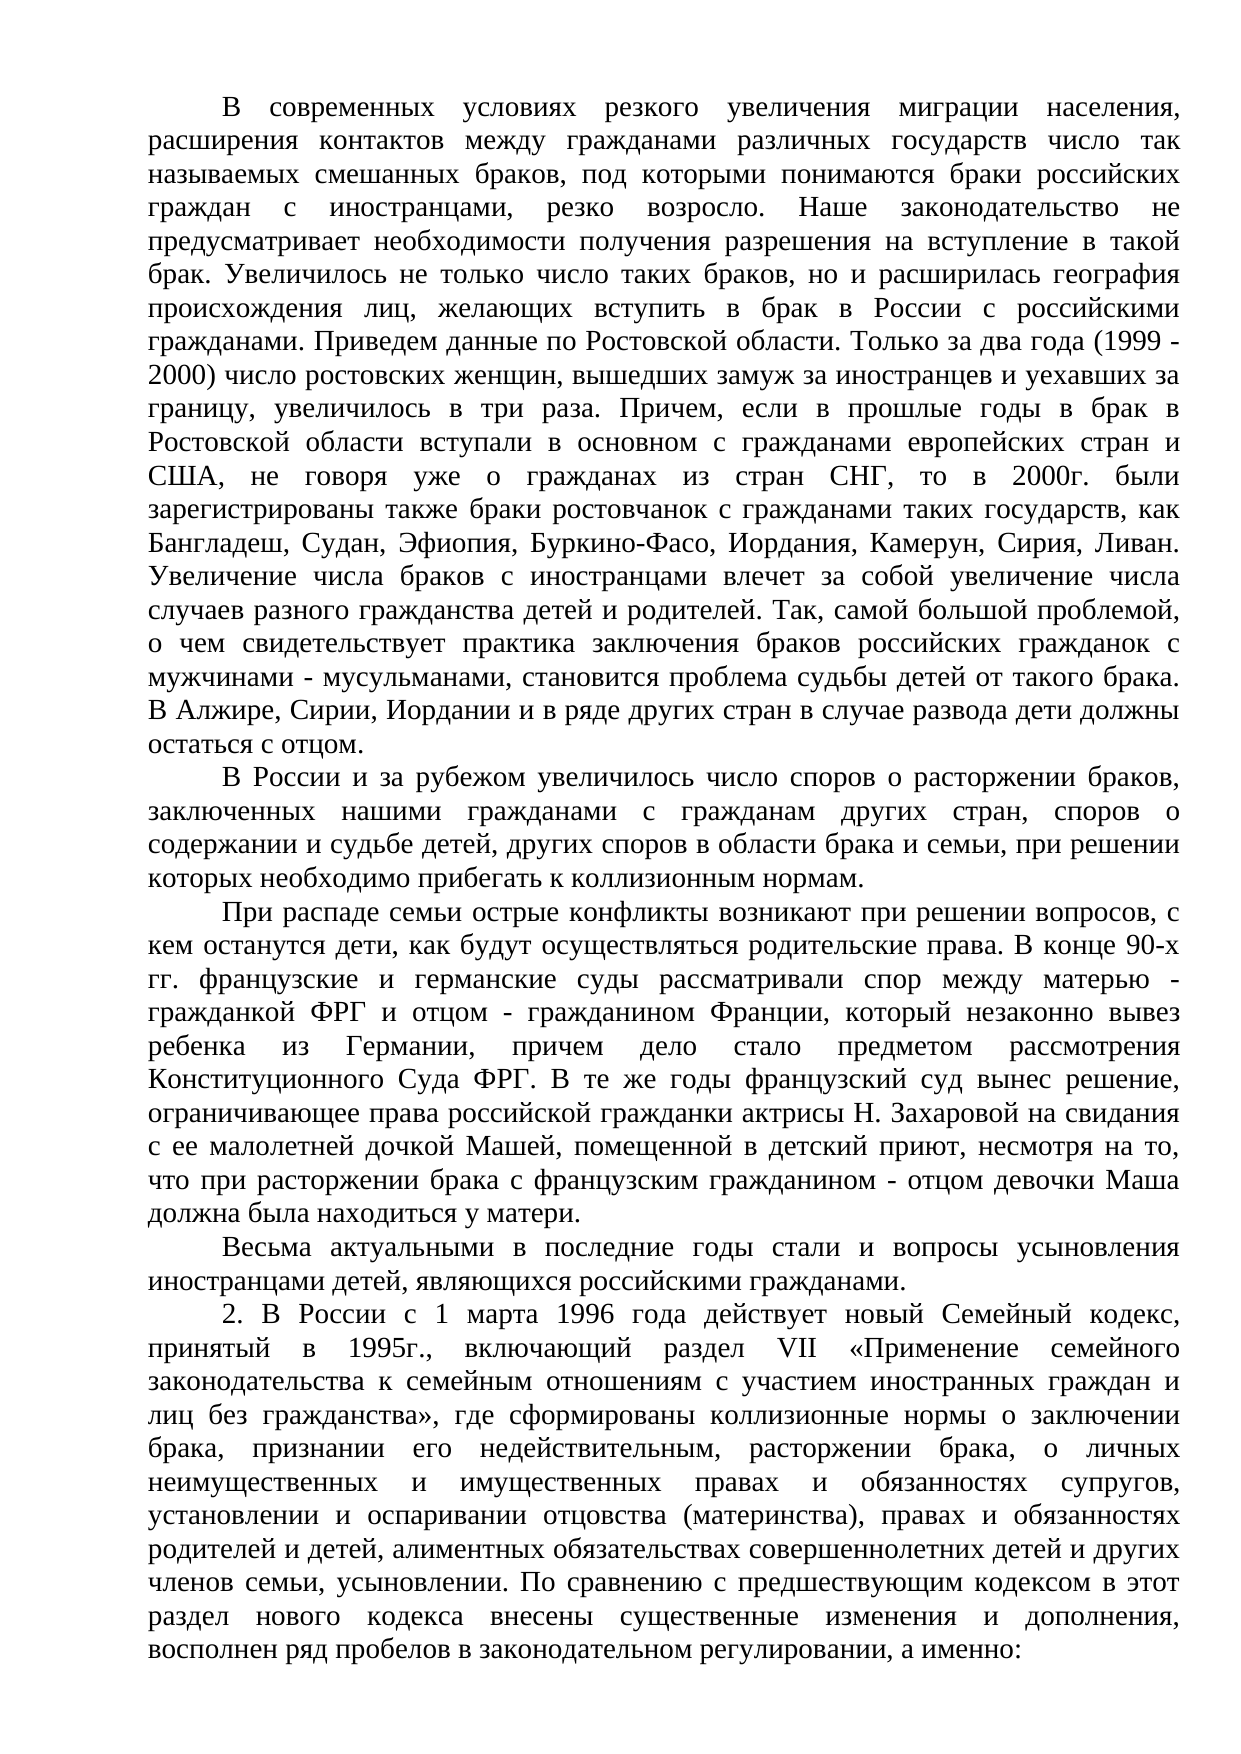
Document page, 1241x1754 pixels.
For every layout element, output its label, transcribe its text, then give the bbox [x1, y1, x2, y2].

text При распаде семьи острые конфликты возникают при решении вопросов, с кем останутся дети, как будут осуществляться родительские права. В конце 90-х гг. французские и германские суды рассматривали спор между матерью - гражданкой ФРГ и отцом - гражданином Франции, который незаконно вывез ребенка из Германии, причем дело стало предметом рассмотрения Конституционного Суда ФРГ. В те же годы французский суд вынес решение, ограничивающее права российской гражданки актрисы Н. Захаровой на свидания с ее малолетней дочкой Машей, помещенной в детский приют, несмотря на то, что при расторжении брака с французским гражданином - отцом девочки Маша должна была находиться у матери. [148, 894, 1181, 1229]
text В современных условиях резкого увеличения миграции населения, расширения контактов между гражданами различных государств число так называемых смешанных браков, под которыми понимаются браки российских граждан с иностранцами, резко возросло. Наше законодательство не предусматривает необходимости получения разрешения на вступление в такой брак. Увеличилось не только число таких браков, но и расширилась география происхождения лиц, желающих вступить в брак в России с российскими гражданами. Приведем данные по Ростовской области. Только за два года (1999 - 2000) число ростовских женщин, вышедших замуж за иностранцев и уехавших за границу, увеличилось в три раза. Причем, если в прошлые годы в брак в Ростовской области вступали в основном с гражданами европейских стран и США, не говоря уже о гражданах из стран СНГ, то в 2000г. были зарегистрированы также браки ростовчанок с гражданами таких государств, как Бангладеш, Судан, Эфиопия, Буркино-Фасо, Иордания, Камерун, Сирия, Ливан. Увеличение числа браков с иностранцами влечет за собой увеличение числа случаев разного гражданства детей и родителей. Так, самой большой проблемой, о чем свидетельствует практика заключения браков российских гражданок с мужчинами - мусульманами, становится проблема судьбы детей от такого брака. В Алжире, Сирии, Иордании и в ряде других стран в случае развода дети должны остаться с отцом. [148, 89, 1181, 759]
text В России и за рубежом увеличилось число споров о расторжении браков, заключенных нашими гражданами с гражданам других стран, споров о содержании и судьбе детей, других споров в области брака и семьи, при решении которых необходимо прибегать к коллизионным нормам. [148, 759, 1181, 894]
text 2. В России с 1 марта 1996 года действует новый Семейный кодекс, принятый в 1995г., включающий раздел VII «Применение семейного законодательства к семейным отношениям с участием иностранных граждан и лиц без гражданства», где сформированы коллизионные нормы о заключении брака, признании его недействительным, расторжении брака, о личных неимущественных и имущественных правах и обязанностях супругов, установлении и оспаривании отцовства (материнства), правах и обязанностях родителей и детей, алиментных обязательствах совершеннолетних детей и других членов семьи, усыновлении. По сравнению с предшествующим кодексом в этот раздел нового кодекса внесены существенные изменения и дополнения, восполнен ряд пробелов в законодательном регулировании, а именно: [148, 1296, 1181, 1665]
text Весьма актуальными в последние годы стали и вопросы усыновления иностранцами детей, являющихся российскими гражданами. [148, 1229, 1181, 1296]
